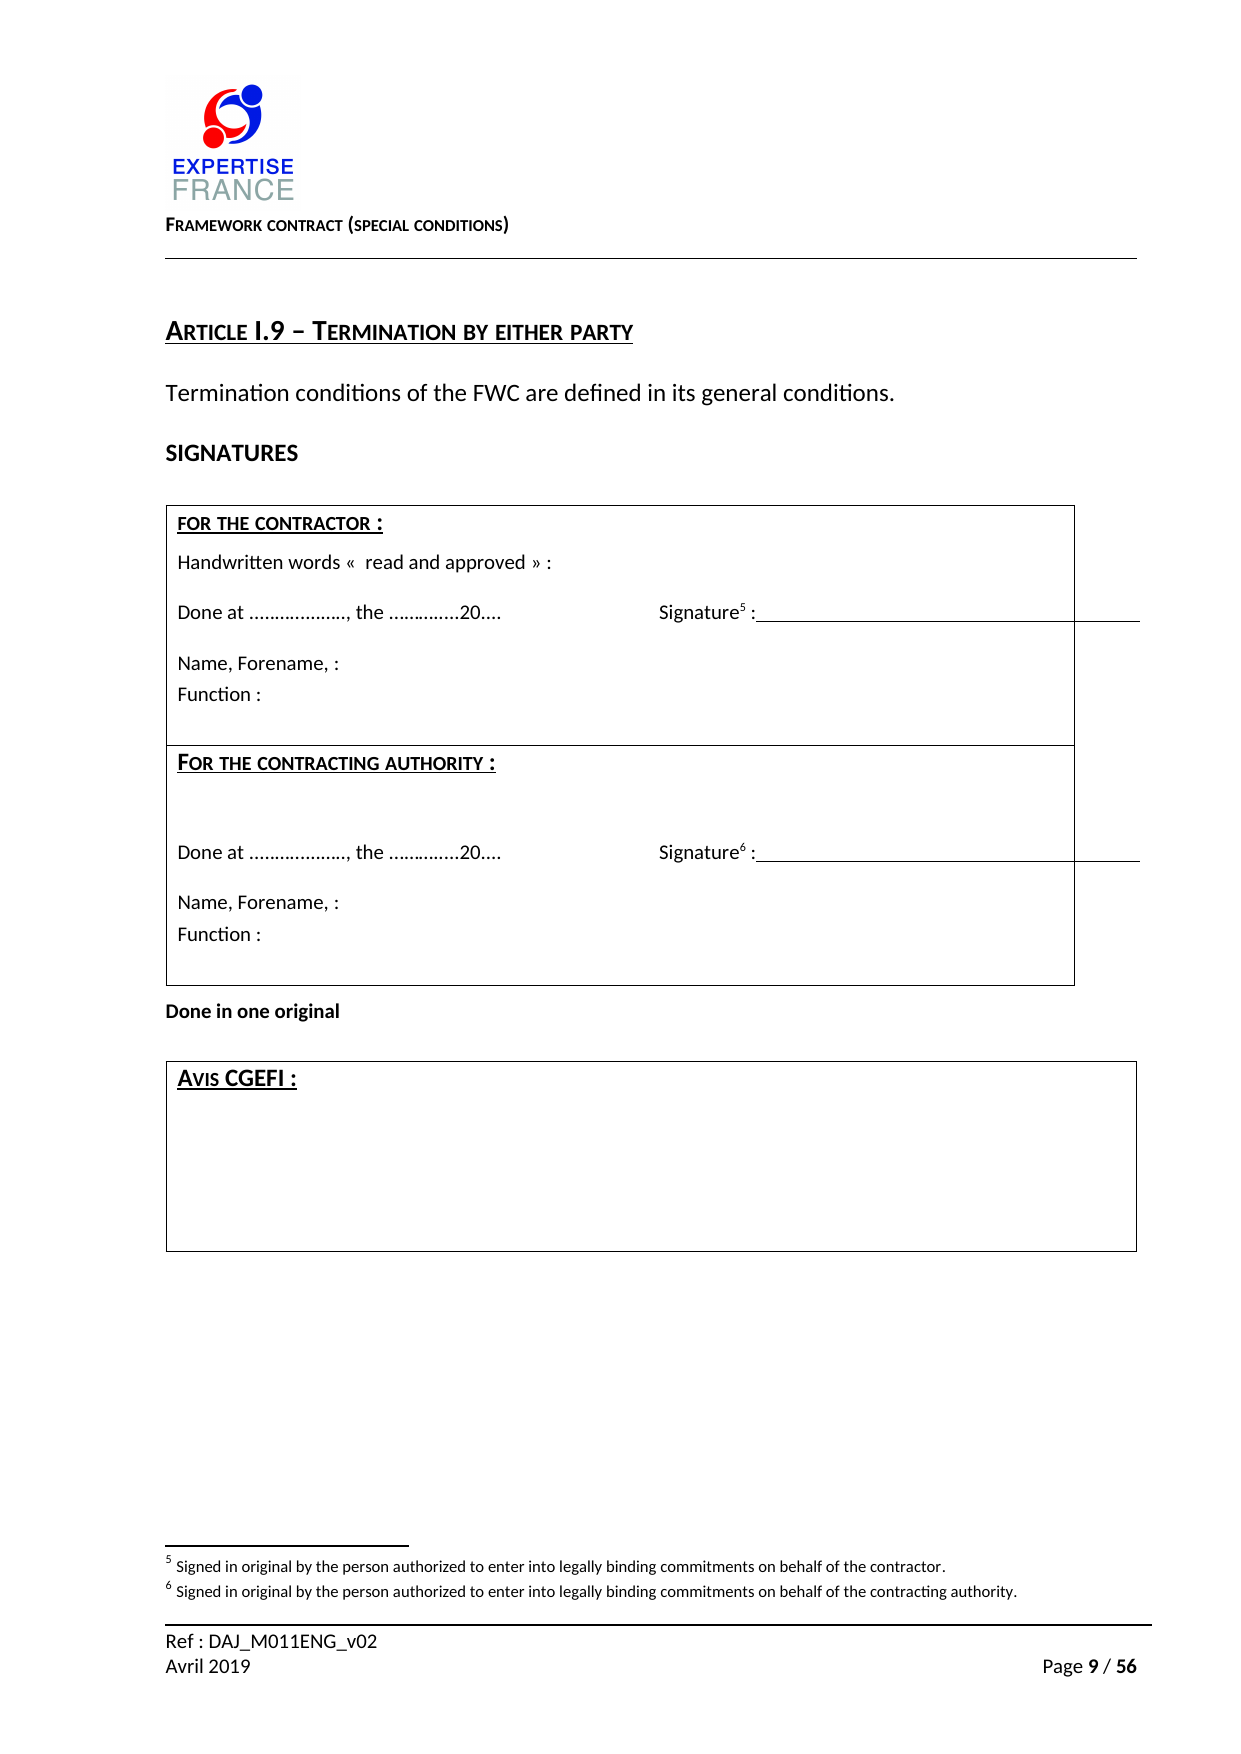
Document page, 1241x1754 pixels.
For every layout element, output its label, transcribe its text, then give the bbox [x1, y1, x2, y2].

text SIGNATURES [165, 437, 1137, 467]
table_cell For the contracting authority : Done at .....…......….., the ...…….....20.... Signature : Name, Forename, : Function : [167, 746, 1074, 984]
table_header for the contractor : Handwritten words « read and approved » : Done at .....…......….., the ...…….....20.... Signature : Name, Forename, : Function : [167, 506, 1074, 745]
subtitle Article I.9 – Termination by either party [165, 312, 1137, 348]
text Termination conditions of the FWC are defined in its general conditions. [165, 377, 1137, 408]
picture [165, 75, 302, 211]
text Done in one original [165, 998, 1137, 1023]
table_header Avis CGEFI : [167, 1062, 1136, 1251]
